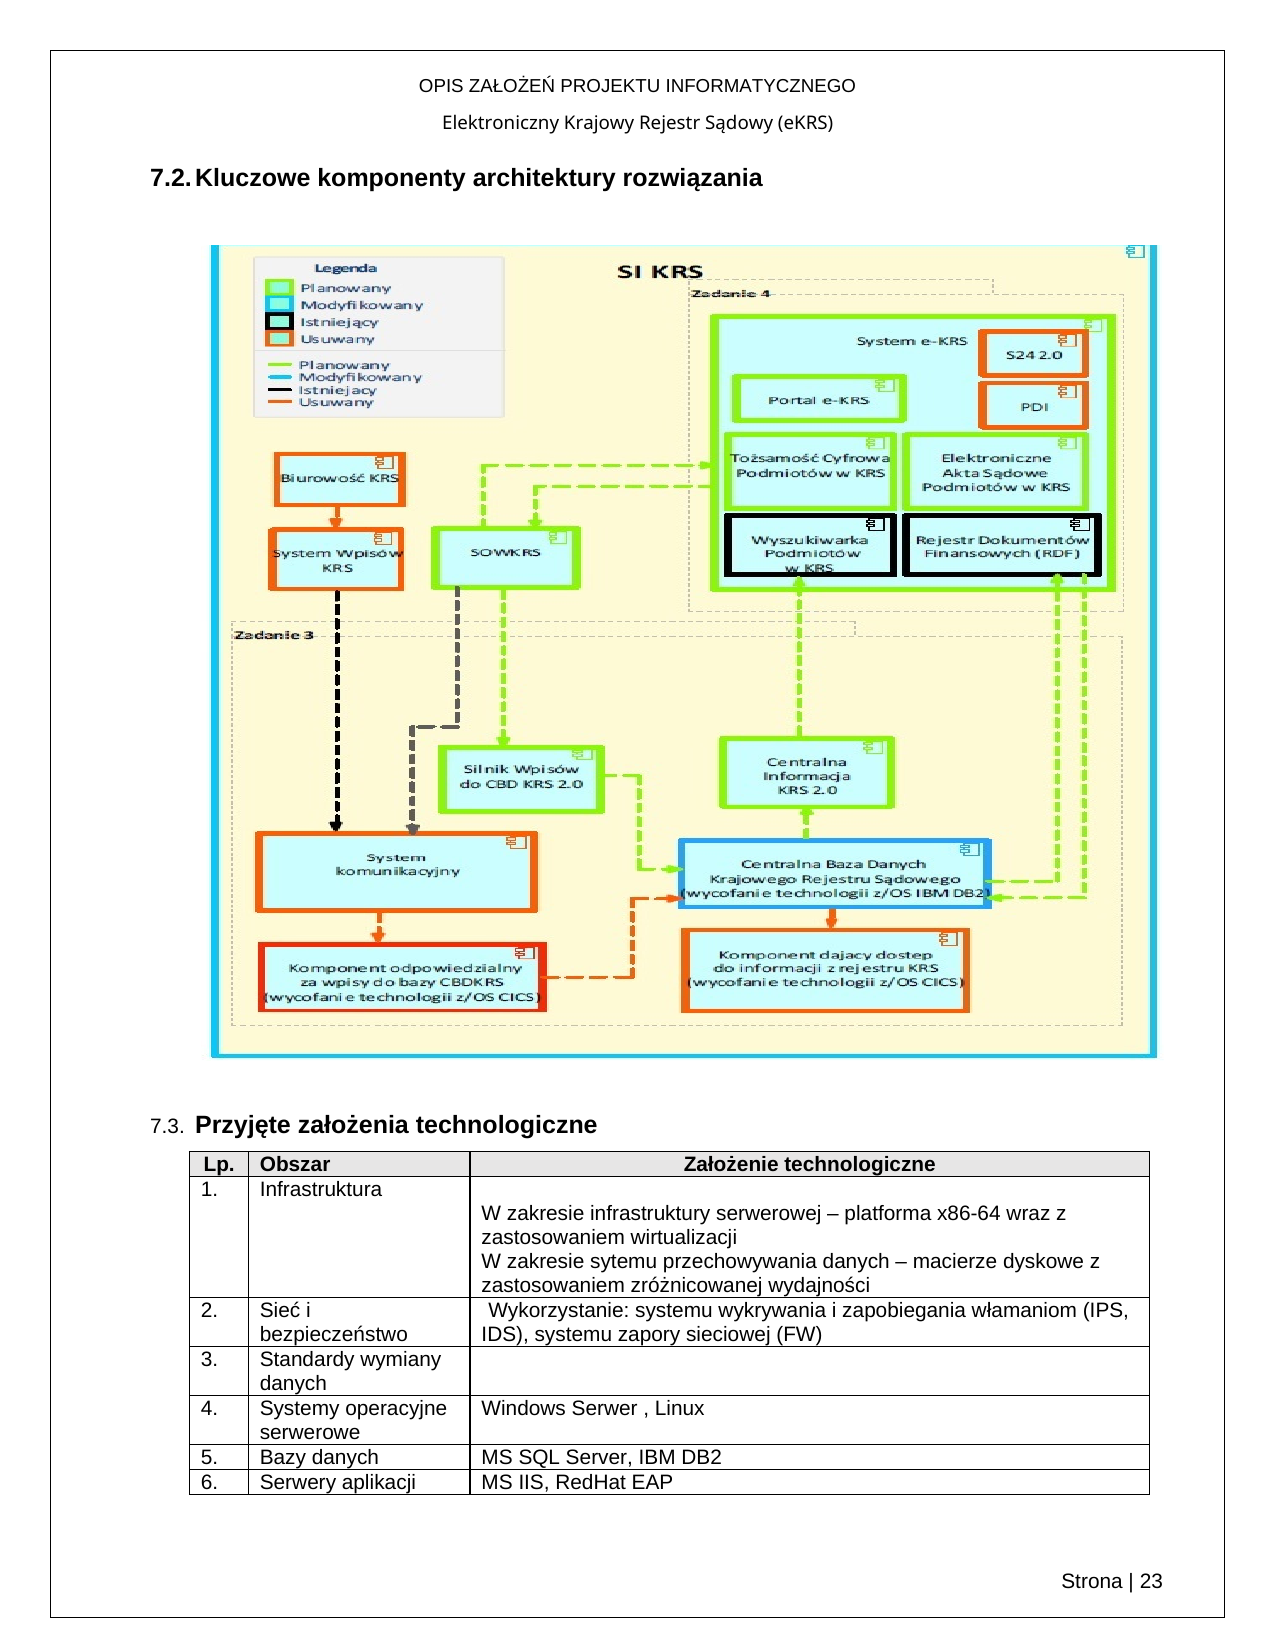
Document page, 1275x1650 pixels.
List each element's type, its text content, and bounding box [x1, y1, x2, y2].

table_cell [190, 1470, 248, 1493]
picture [201, 245, 1164, 1061]
table_header Założenie technologiczne [471, 1152, 1149, 1176]
table_cell Infrastruktura [249, 1177, 469, 1297]
subtitle Przyjęte założenia technologiczne [150, 1109, 1145, 1138]
table_cell Standardy wymiany danych [249, 1347, 469, 1394]
table_cell [190, 1177, 248, 1297]
subtitle Kluczowe komponenty architektury rozwiązania [150, 162, 1145, 191]
table_cell [190, 1347, 248, 1394]
table_cell [190, 1298, 248, 1346]
table_cell MS IIS, RedHat EAP [471, 1470, 1149, 1493]
table_cell Serwery aplikacji [249, 1470, 469, 1493]
table_cell Systemy operacyjne serwerowe [249, 1396, 469, 1443]
table_cell Windows Serwer , Linux [471, 1396, 1149, 1443]
table_header Obszar [249, 1152, 469, 1176]
table_cell [471, 1347, 1149, 1394]
table_cell W zakresie infrastruktury serwerowej – platforma x86-64 wraz z zastosowaniem wirtualizacji W zakresie sytemu przechowywania danych – macierze dyskowe z zastosowaniem zróżnicowanej wydajności [471, 1177, 1149, 1297]
table_cell MS SQL Server, IBM DB2 [471, 1445, 1149, 1468]
table_cell Bazy danych [249, 1445, 469, 1468]
table_cell [190, 1396, 248, 1443]
table_header Lp. [190, 1152, 248, 1176]
table_cell Sieć i bezpieczeństwo [249, 1298, 469, 1346]
table_cell [190, 1445, 248, 1468]
table_cell Wykorzystanie: systemu wykrywania i zapobiegania włamaniom (IPS, IDS), systemu zapory sieciowej (FW) [471, 1298, 1149, 1346]
